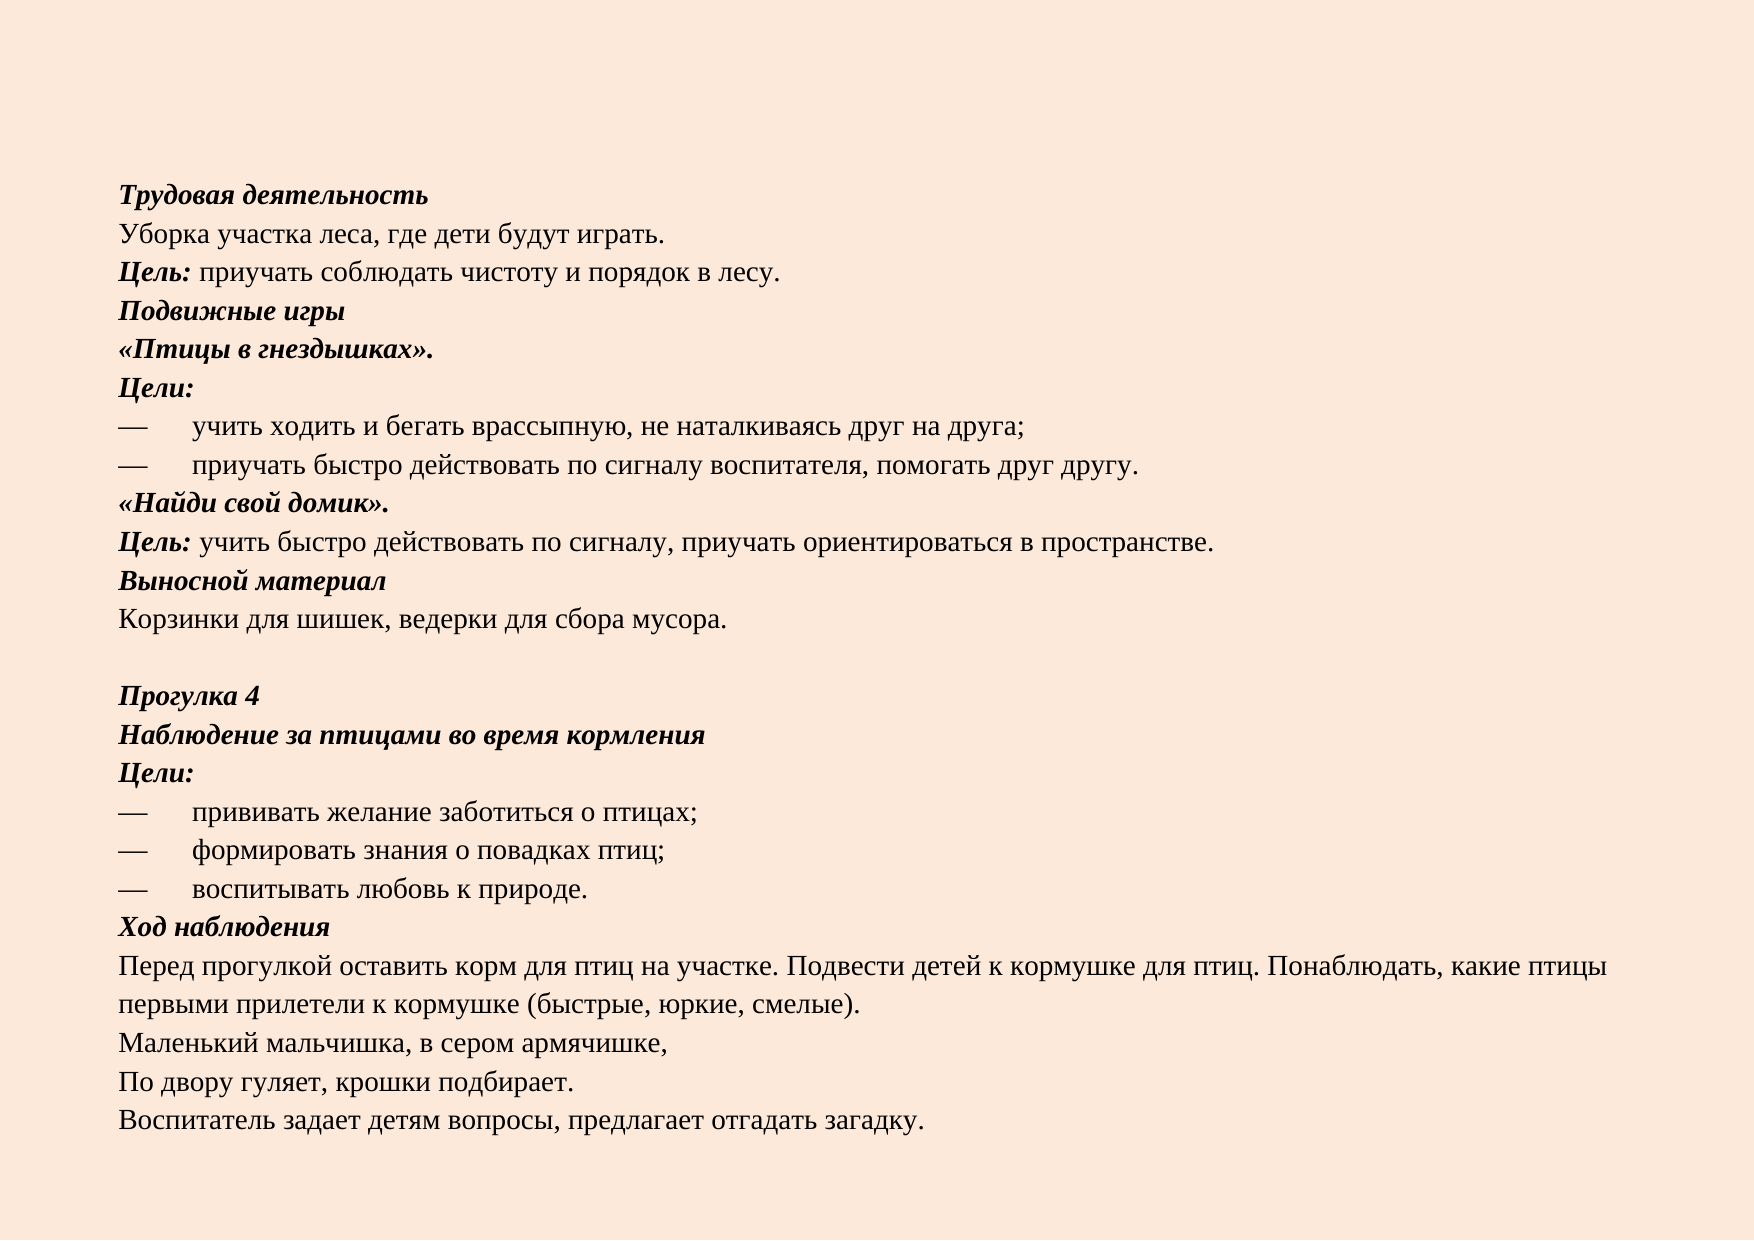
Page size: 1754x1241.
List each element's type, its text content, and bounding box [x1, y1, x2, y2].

text Цели: [118, 755, 1636, 789]
text Выносной материал [118, 563, 1636, 596]
text По двору гуляет, крошки подбирает. [118, 1064, 1636, 1097]
text Перед прогулкой оставить корм для птиц на участке. Подвести детей к кормушке для птиц. Понаблюдать, какие птицы первыми прилетели к кормушке (быстрые, юркие, смелые). [118, 948, 1636, 1020]
text Цель: приучать соблюдать чистоту и порядок в лесу. [118, 254, 1636, 288]
text — формировать знания о повадках птиц; [118, 832, 1636, 866]
text Наблюдение за птицами во время кормления [118, 717, 1636, 750]
text Прогулка 4 [118, 678, 1636, 712]
text — воспитывать любовь к природе. [118, 871, 1636, 904]
text Маленький мальчишка, в сером армячишке, [118, 1025, 1636, 1059]
text Цели: [118, 370, 1636, 403]
text Цель: учить быстро действовать по сигналу, приучать ориентироваться в пространстве. [118, 524, 1636, 558]
text — учить ходить и бегать врассыпную, не наталкиваясь друг на друга; [118, 408, 1636, 442]
text Корзинки для шишек, ведерки для сбора мусора. [118, 601, 1636, 635]
text «Найди свой домик». [118, 486, 1636, 519]
text Воспитатель задает детям вопросы, предлагает отгадать загадку. [118, 1102, 1636, 1136]
text Трудовая деятельность [118, 177, 1636, 211]
text «Птицы в гнездышках». [118, 331, 1636, 365]
text Ход наблюдения [118, 909, 1636, 943]
text Уборка участка леса, где дети будут играть. [118, 216, 1636, 249]
text — приучать быстро действовать по сигналу воспитателя, помогать друг другу. [118, 447, 1636, 481]
text Подвижные игры [118, 293, 1636, 326]
text — прививать желание заботиться о птицах; [118, 794, 1636, 827]
